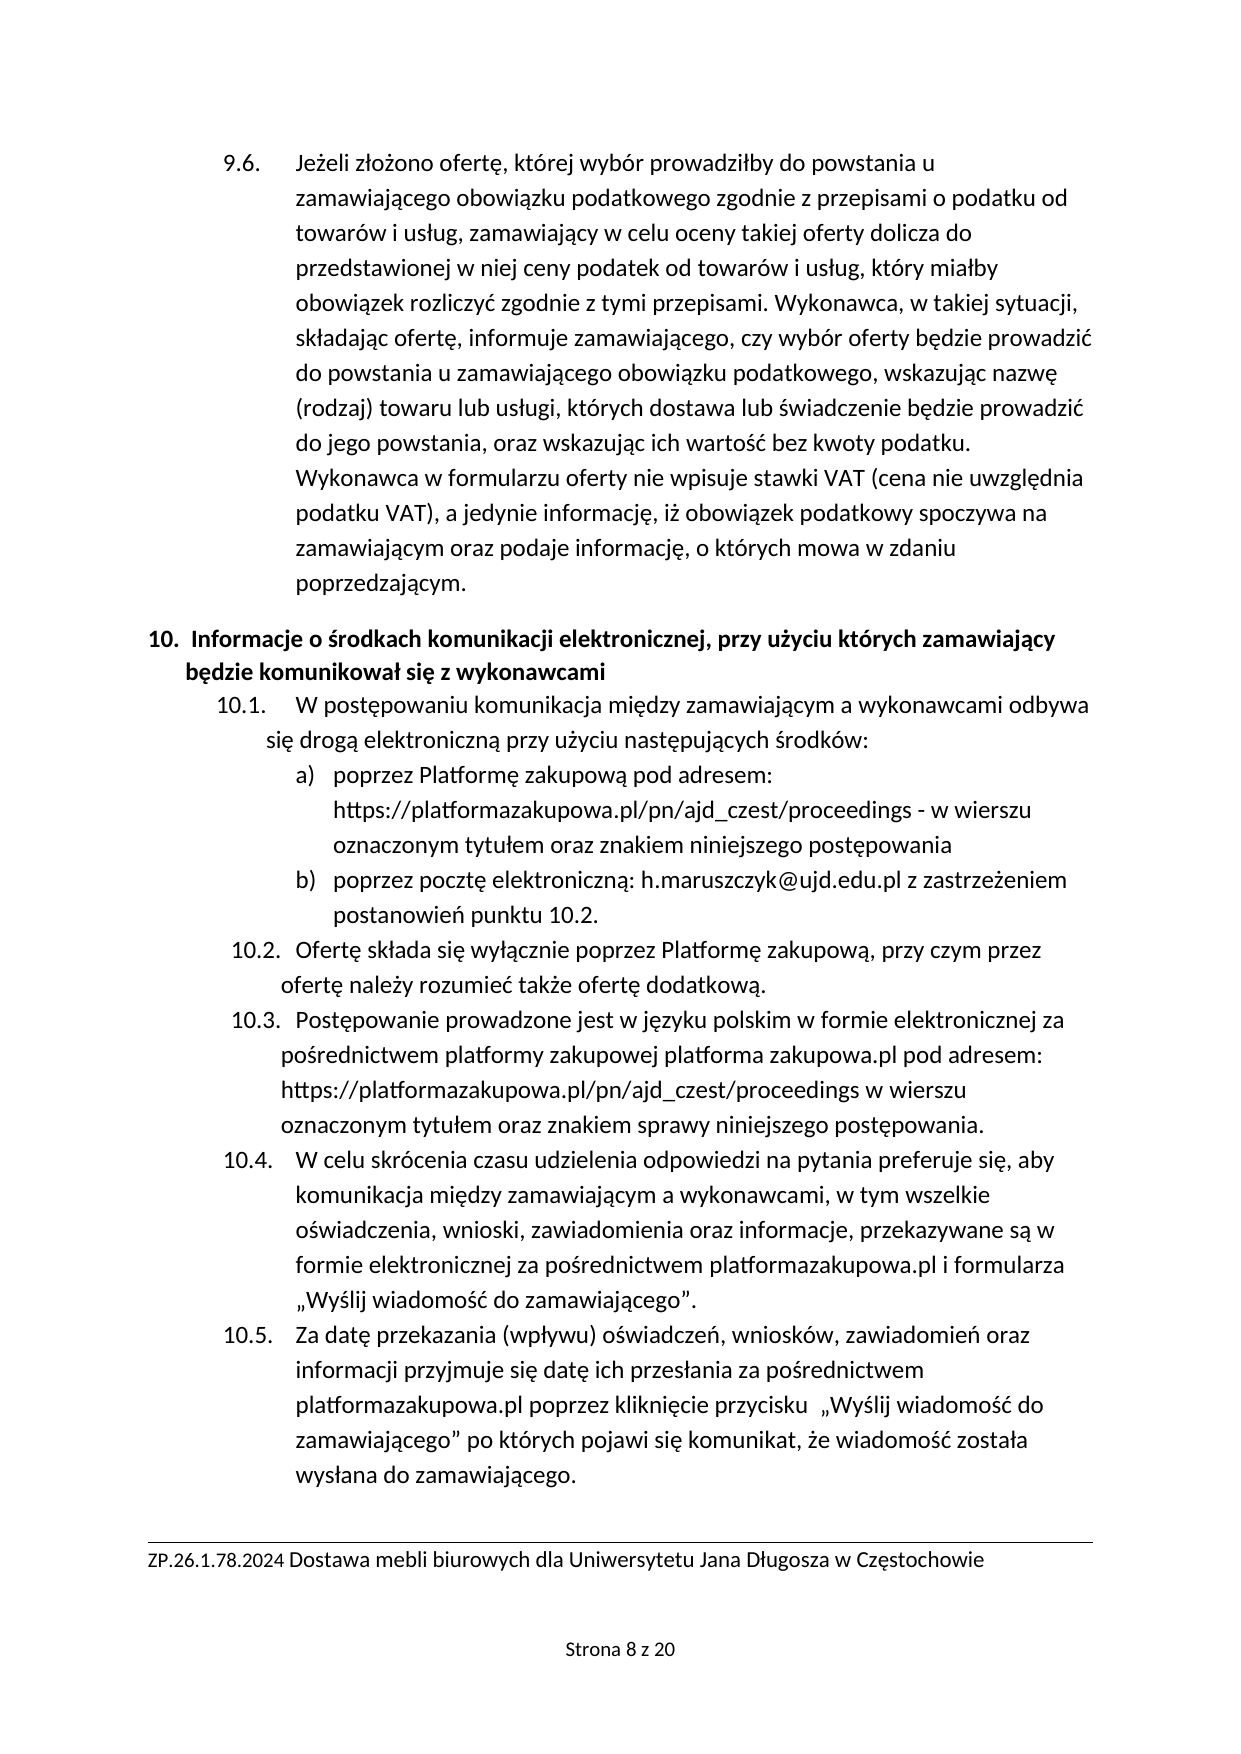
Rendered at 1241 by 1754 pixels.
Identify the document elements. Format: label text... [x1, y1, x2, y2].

list Za datę przekazania (wpływu) oświadczeń, wniosków, zawiadomień oraz informacji przyjmuje się datę ich przesłania za pośrednictwem platformazakupowa.pl poprzez kliknięcie przycisku „Wyślij wiadomość do zamawiającego” po których pojawi się komunikat, że wiadomość została wysłana do zamawiającego. [223, 1319, 1093, 1490]
list W postępowaniu komunikacja między zamawiającym a wykonawcami odbywa się drogą elektroniczną przy użyciu następujących środków: [216, 689, 1093, 755]
list Ofertę składa się wyłącznie poprzez Platformę zakupową, przy czym przez ofertę należy rozumieć także ofertę dodatkową. [231, 934, 1093, 1000]
subtitle Informacje o środkach komunikacji elektronicznej, przy użyciu których zamawiający będzie komunikował się z wykonawcami [148, 623, 1093, 687]
list Jeżeli złożono ofertę, której wybór prowadziłby do powstania u zamawiającego obowiązku podatkowego zgodnie z przepisami o podatku od towarów i usług, zamawiający w celu oceny takiej oferty dolicza do przedstawionej w niej ceny podatek od towarów i usług, który miałby obowiązek rozliczyć zgodnie z tymi przepisami. Wykonawca, w takiej sytuacji, składając ofertę, informuje zamawiającego, czy wybór oferty będzie prowadzić do powstania u zamawiającego obowiązku podatkowego, wskazując nazwę (rodzaj) towaru lub usługi, których dostawa lub świadczenie będzie prowadzić do jego powstania, oraz wskazując ich wartość bez kwoty podatku. Wykonawca w formularzu oferty nie wpisuje stawki VAT (cena nie uwzględnia podatku VAT), a jedynie informację, iż obowiązek podatkowy spoczywa na zamawiającym oraz podaje informację, o których mowa w zdaniu poprzedzającym. [223, 148, 1093, 598]
list Postępowanie prowadzone jest w języku polskim w formie elektronicznej za pośrednictwem platformy zakupowej platforma zakupowa.pl pod adresem: https://platformazakupowa.pl/pn/ajd_czest/proceedings w wierszu oznaczonym tytułem oraz znakiem sprawy niniejszego postępowania. [231, 1004, 1093, 1140]
list poprzez pocztę elektroniczną: h.maruszczyk@ujd.edu.pl z zastrzeżeniem postanowień punktu 10.2. [295, 864, 1093, 930]
list poprzez Platformę zakupową pod adresem: https://platformazakupowa.pl/pn/ajd_czest/proceedings - w wierszu oznaczonym tytułem oraz znakiem niniejszego postępowania [295, 759, 1093, 860]
list W celu skrócenia czasu udzielenia odpowiedzi na pytania preferuje się, aby komunikacja między zamawiającym a wykonawcami, w tym wszelkie oświadczenia, wnioski, zawiadomienia oraz informacje, przekazywane są w formie elektronicznej za pośrednictwem platformazakupowa.pl i formularza „Wyślij wiadomość do zamawiającego”. [223, 1144, 1093, 1315]
